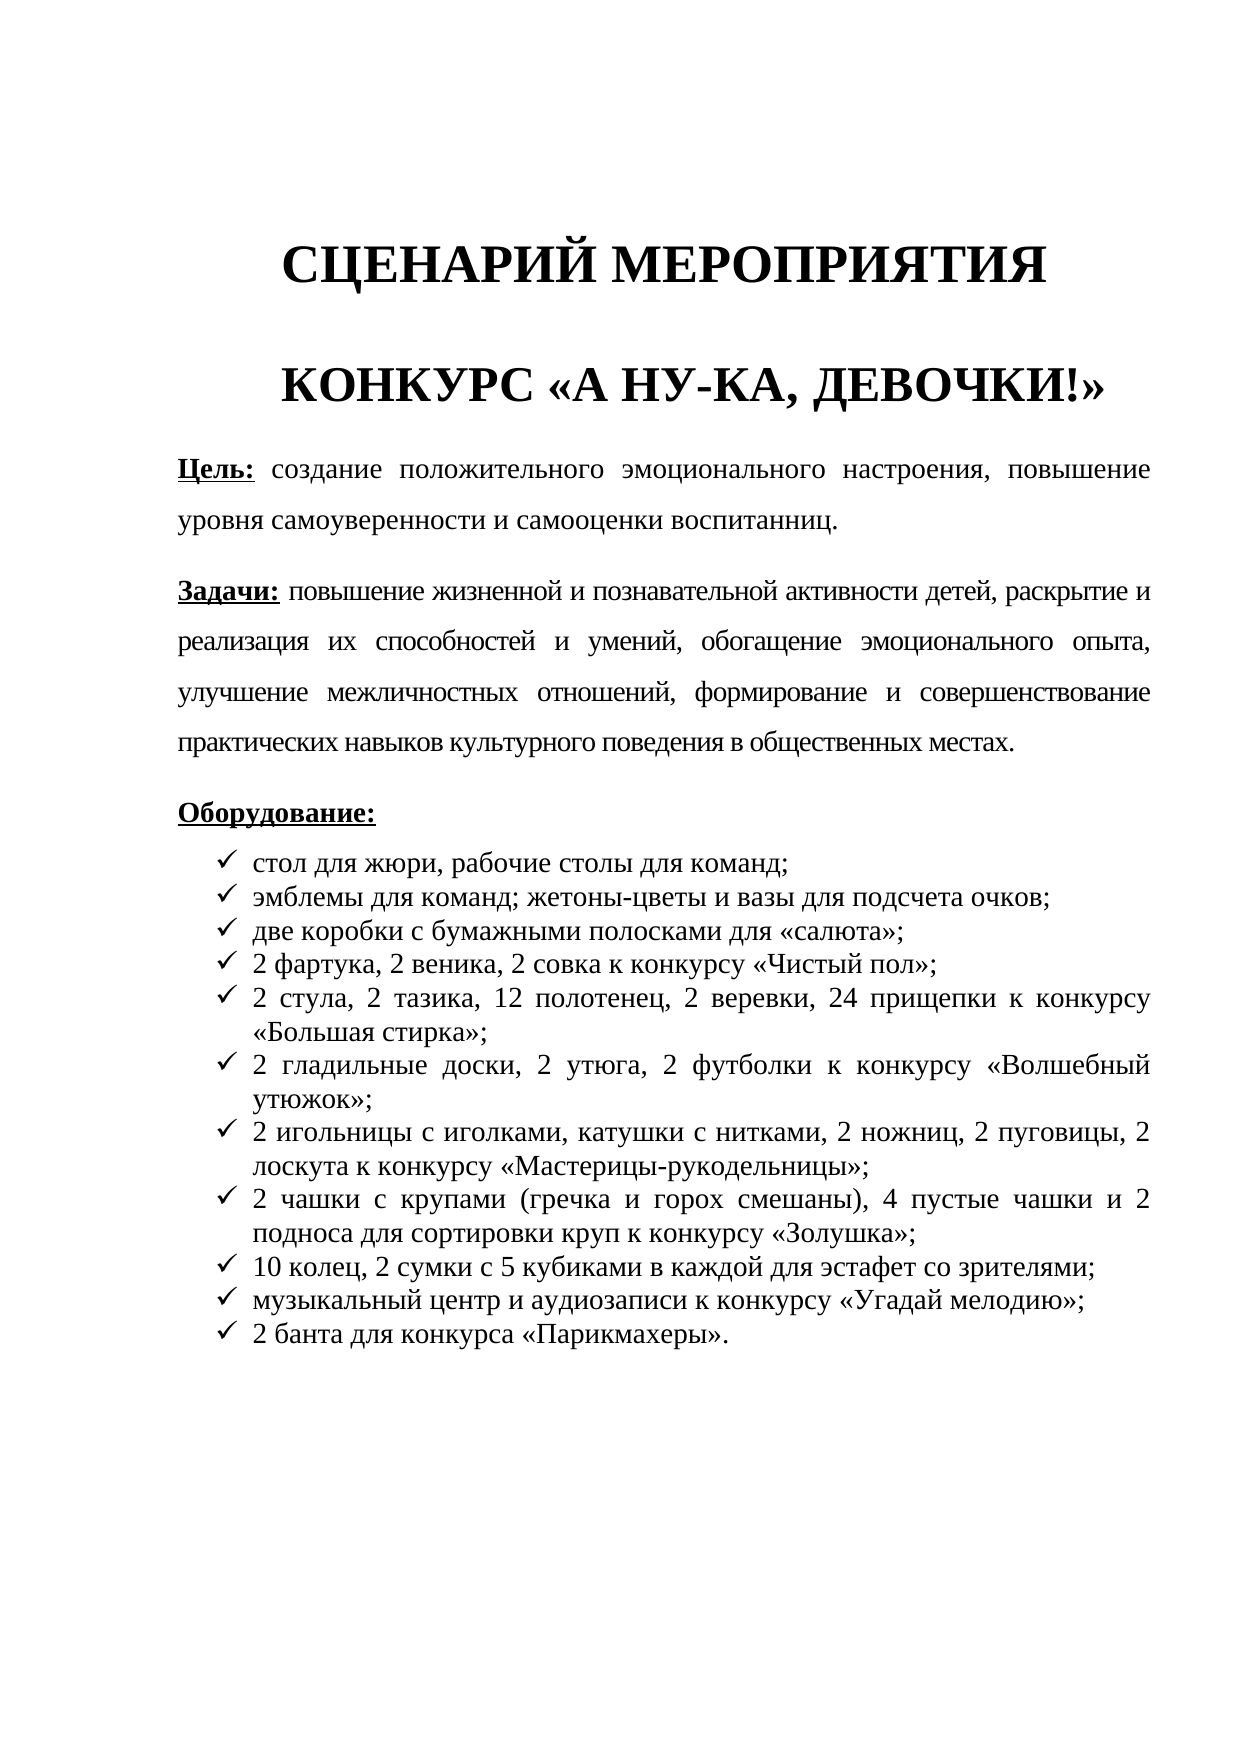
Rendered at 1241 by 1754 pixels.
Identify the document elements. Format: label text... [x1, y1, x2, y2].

list 2 игольницы с иголками, катушки с нитками, 2 ножниц, 2 пуговицы, 2 лоскута к конкурсу «Мастерицы-рукодельницы»; [215, 1114, 1152, 1182]
text Оборудование: [177, 795, 1152, 829]
list 2 фартука, 2 веника, 2 совка к конкурсу «Чистый пол»; [215, 946, 1152, 980]
list эмблемы для команд; жетоны-цветы и вазы для подсчета очков; [215, 879, 1152, 913]
list 2 гладильные доски, 2 утюга, 2 футболки к конкурсу «Волшебный утюжок»; [215, 1047, 1152, 1114]
list 2 чашки с крупами (гречка и горох смешаны), 4 пустые чашки и 2 подноса для сортировки круп к конкурсу «Золушка»; [215, 1182, 1152, 1249]
text КОНКУРС «А НУ-КА, ДЕВОЧКИ!» [177, 355, 1152, 412]
text Задачи: повышение жизненной и познавательной активности детей, раскрытие и реализация их способностей и умений, обогащение эмоционального опыта, улучшение межличностных отношений, формирование и совершенствование практических навыков культурного поведения в общественных местах. [177, 573, 1152, 758]
list 2 стула, 2 тазика, 12 полотенец, 2 веревки, 24 прищепки к конкурсу «Большая стирка»; [215, 980, 1152, 1047]
list музыкальный центр и аудиозаписи к конкурсу «Угадай мелодию»; [215, 1282, 1152, 1316]
list 2 банта для конкурса «Парикмахеры». [215, 1316, 1152, 1350]
text СЦЕНАРИЙ МЕРОПРИЯТИЯ [177, 232, 1152, 295]
list 10 колец, 2 сумки с 5 кубиками в каждой для эстафет со зрителями; [215, 1249, 1152, 1282]
list стол для жюри, рабочие столы для команд; [215, 846, 1152, 879]
text Цель: создание положительного эмоционального настроения, повышение уровня самоуверенности и самооценки воспитанниц. [177, 452, 1152, 536]
list две коробки с бумажными полосками для «салюта»; [215, 913, 1152, 946]
